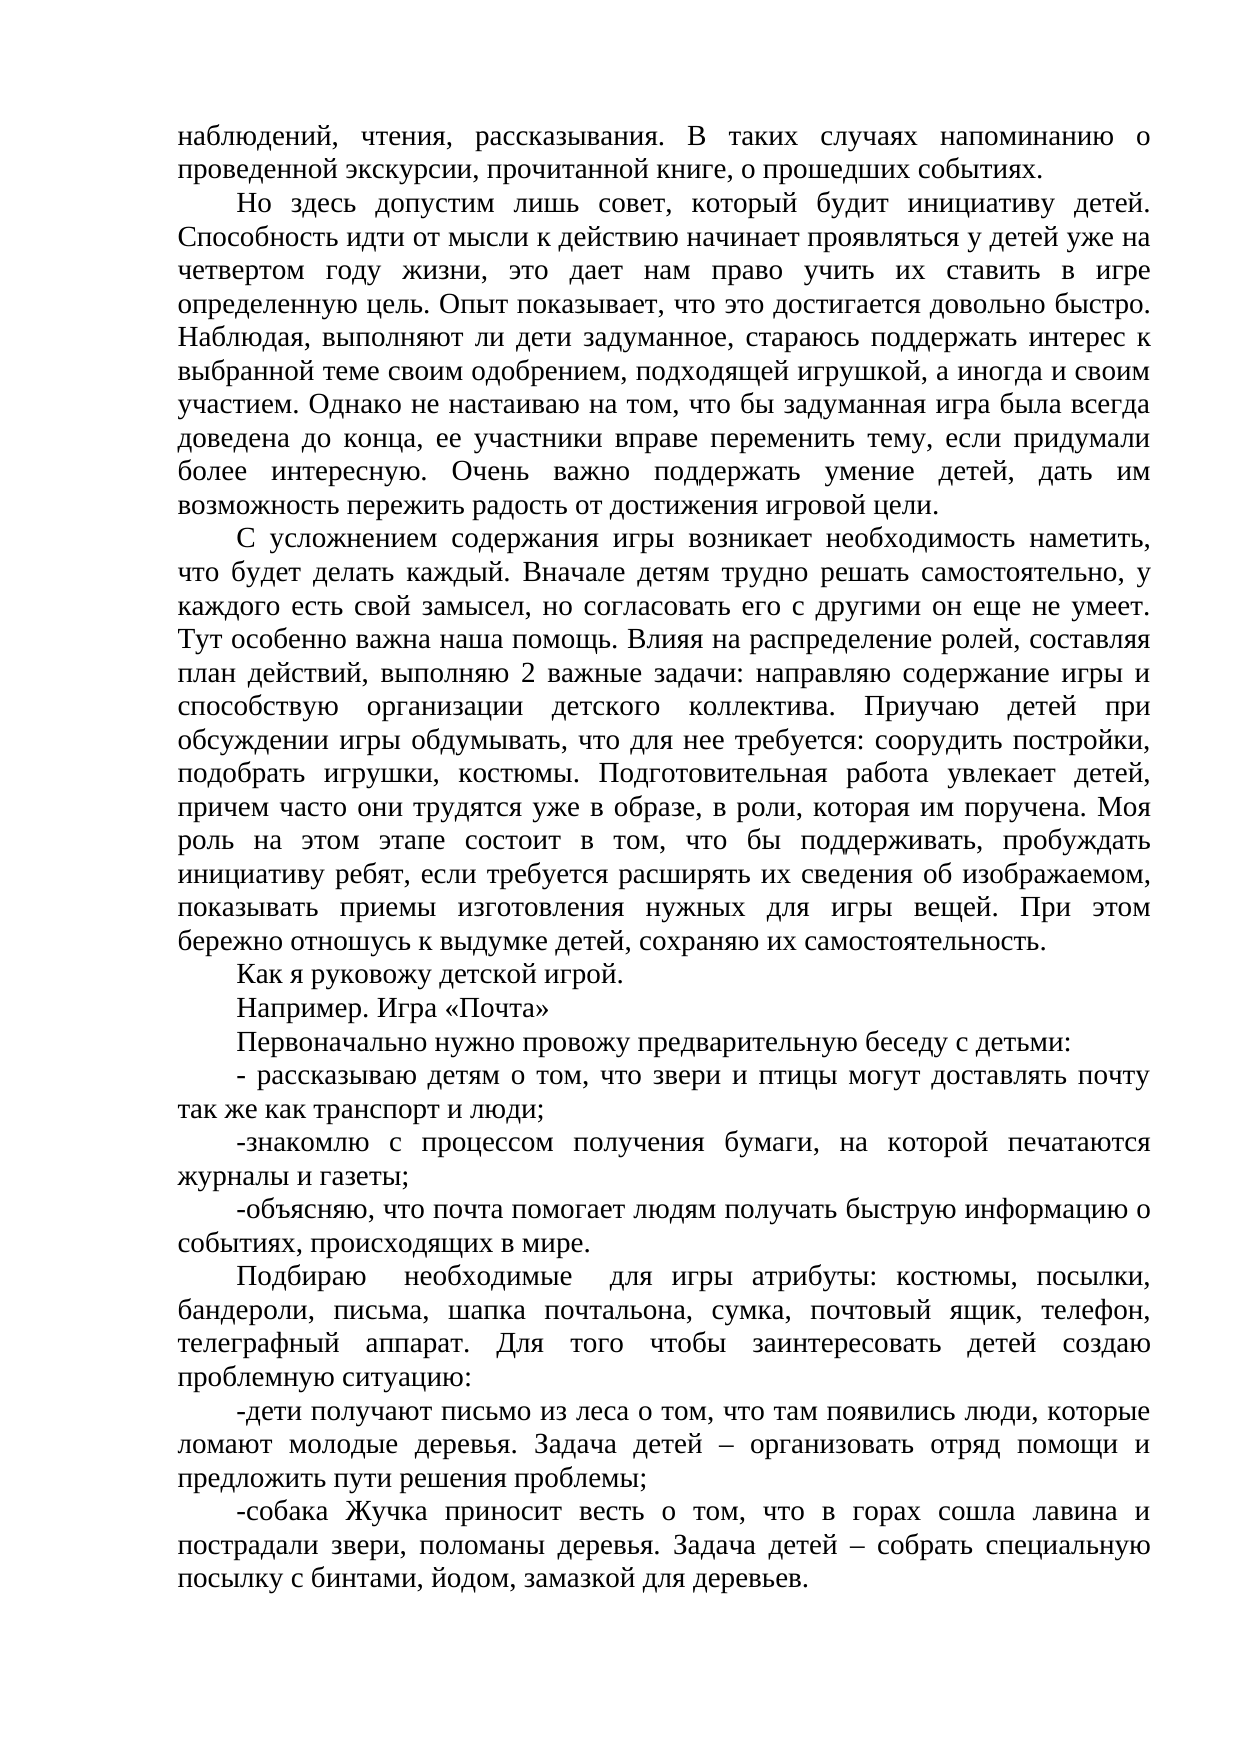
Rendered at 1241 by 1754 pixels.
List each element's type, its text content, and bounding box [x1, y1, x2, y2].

text С усложнением содержания игры возникает необходимость наметить, что будет делать каждый. Вначале детям трудно решать самостоятельно, у каждого есть свой замысел, но согласовать его с другими он еще не умеет. Тут особенно важна наша помощь. Влияя на распределение ролей, составляя план действий, выполняю 2 важные задачи: направляю содержание игры и способствую организации детского коллектива. Приучаю детей при обсуждении игры обдумывать, что для нее требуется: соорудить постройки, подобрать игрушки, костюмы. Подготовительная работа увлекает детей, причем часто они трудятся уже в образе, в роли, которая им поручена. Моя роль на этом этапе состоит в том, что бы поддерживать, пробуждать инициативу ребят, если требуется расширять их сведения об изображаемом, показывать приемы изготовления нужных для игры вещей. При этом бережно отношусь к выдумке детей, сохраняю их самостоятельность. [177, 521, 1152, 957]
text - рассказываю детям о том, что звери и птицы могут доставлять почту так же как транспорт и люди; [177, 1057, 1152, 1124]
text -собака Жучка приносит весть о том, что в горах сошла лавина и пострадали звери, поломаны деревья. Задача детей – собрать специальную посылку с бинтами, йодом, замазкой для деревьев. [177, 1493, 1152, 1594]
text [177, 118, 1152, 185]
text -знакомлю с процессом получения бумаги, на которой печатаются журналы и газеты; [177, 1124, 1152, 1191]
text Первоначально нужно провожу предварительную беседу с детьми: [177, 1024, 1152, 1057]
text -дети получают письмо из леса о том, что там появились люди, которые ломают молодые деревья. Задача детей – организовать отряд помощи и предложить пути решения проблемы; [177, 1393, 1152, 1493]
text -объясняю, что почта помогает людям получать быструю информацию о событиях, происходящих в мире. [177, 1191, 1152, 1258]
text Например. Игра «Почта» [177, 990, 1152, 1024]
text Подбираю необходимые для игры атрибуты: костюмы, посылки, бандероли, письма, шапка почтальона, сумка, почтовый ящик, телефон, телеграфный аппарат. Для того чтобы заинтересовать детей создаю проблемную ситуацию: [177, 1258, 1152, 1393]
text Но здесь допустим лишь совет, который будит инициативу детей. Способность идти от мысли к действию начинает проявляться у детей уже на четвертом году жизни, это дает нам право учить их ставить в игре определенную цель. Опыт показывает, что это достигается довольно быстро. Наблюдая, выполняют ли дети задуманное, стараюсь поддержать интерес к выбранной теме своим одобрением, подходящей игрушкой, а иногда и своим участием. Однако не настаиваю на том, что бы задуманная игра была всегда доведена до конца, ее участники вправе переменить тему, если придумали более интересную. Очень важно поддержать умение детей, дать им возможность пережить радость от достижения игровой цели. [177, 185, 1152, 521]
text Как я руковожу детской игрой. [177, 957, 1152, 990]
